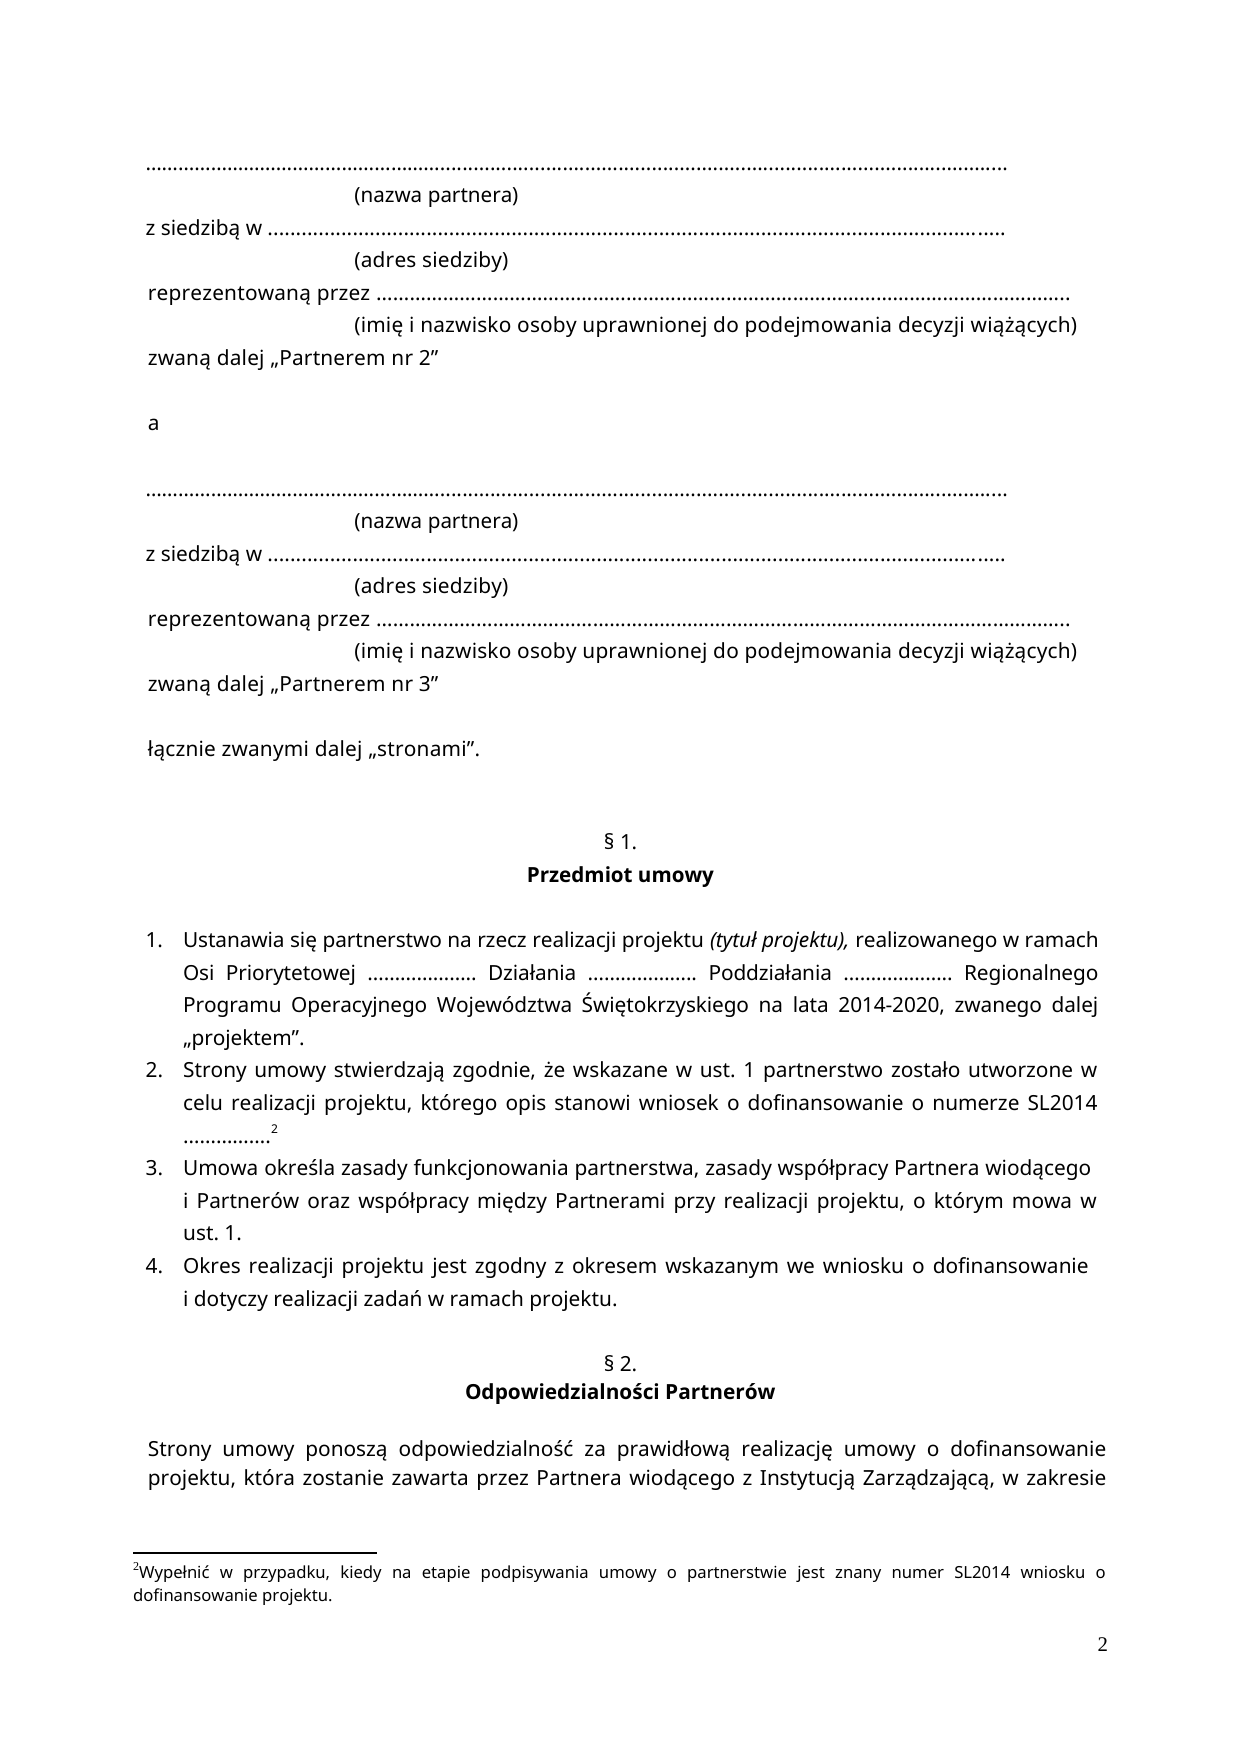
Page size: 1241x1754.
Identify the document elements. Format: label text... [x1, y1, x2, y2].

text zwaną dalej „Partnerem nr 3” [148, 669, 1093, 698]
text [148, 1434, 1107, 1491]
text Przedmiot umowy [129, 860, 1111, 888]
text § 2. [133, 1349, 1107, 1377]
list Umowa określa zasady funkcjonowania partnerstwa, zasady współpracy Partnera wiodącego i Partnerów oraz współpracy między Partnerami przy realizacji projektu, o którym mowa w ust. 1. [145, 1153, 1098, 1247]
text (imię i nazwisko osoby uprawnionej do podejmowania decyzji wiążących) [293, 311, 1093, 339]
text (adres siedziby) [293, 571, 1093, 600]
text reprezentowaną przez …………………………………………………………………………………………………………….. [148, 604, 1093, 632]
text (imię i nazwisko osoby uprawnionej do podejmowania decyzji wiążących) [293, 637, 1093, 665]
list Ustanawia się partnerstwo na rzecz realizacji projektu (tytuł projektu), realizowanego w ramach Osi Priorytetowej ……………….. Działania ……………….. Poddziałania ……………….. Regionalnego Programu Operacyjnego Województwa Świętokrzyskiego na lata 2014-2020, zwanego dalej „projektem”. [145, 925, 1098, 1051]
text łącznie zwanymi dalej „stronami”. [148, 734, 1093, 763]
text (adres siedziby) [293, 245, 1093, 274]
text zwaną dalej „Partnerem nr 2” [148, 343, 1093, 372]
text a [148, 408, 1093, 437]
text (nazwa partnera) [293, 506, 1097, 535]
text (nazwa partnera) [293, 180, 1097, 209]
text reprezentowaną przez …………………………………………………………………………………………………………….. [148, 278, 1093, 306]
list Strony umowy stwierdzają zgodnie, że wskazane w ust. 1 partnerstwo zostało utworzone w celu realizacji projektu, którego opis stanowi wniosek o dofinansowanie o numerze SL2014 ……………. [145, 1056, 1098, 1149]
text z siedzibą w .................................................................................................................................. [145, 539, 1093, 567]
text ………………………………………………...................................................................................................... [145, 474, 1097, 502]
text z siedzibą w .................................................................................................................................. [145, 213, 1093, 241]
text ………………………………………………...................................................................................................... [145, 148, 1097, 176]
text § 1. [129, 827, 1111, 856]
text Odpowiedzialności Partnerów [133, 1377, 1107, 1406]
list Okres realizacji projektu jest zgodny z okresem wskazanym we wniosku o dofinansowanie i dotyczy realizacji zadań w ramach projektu. [145, 1251, 1098, 1312]
